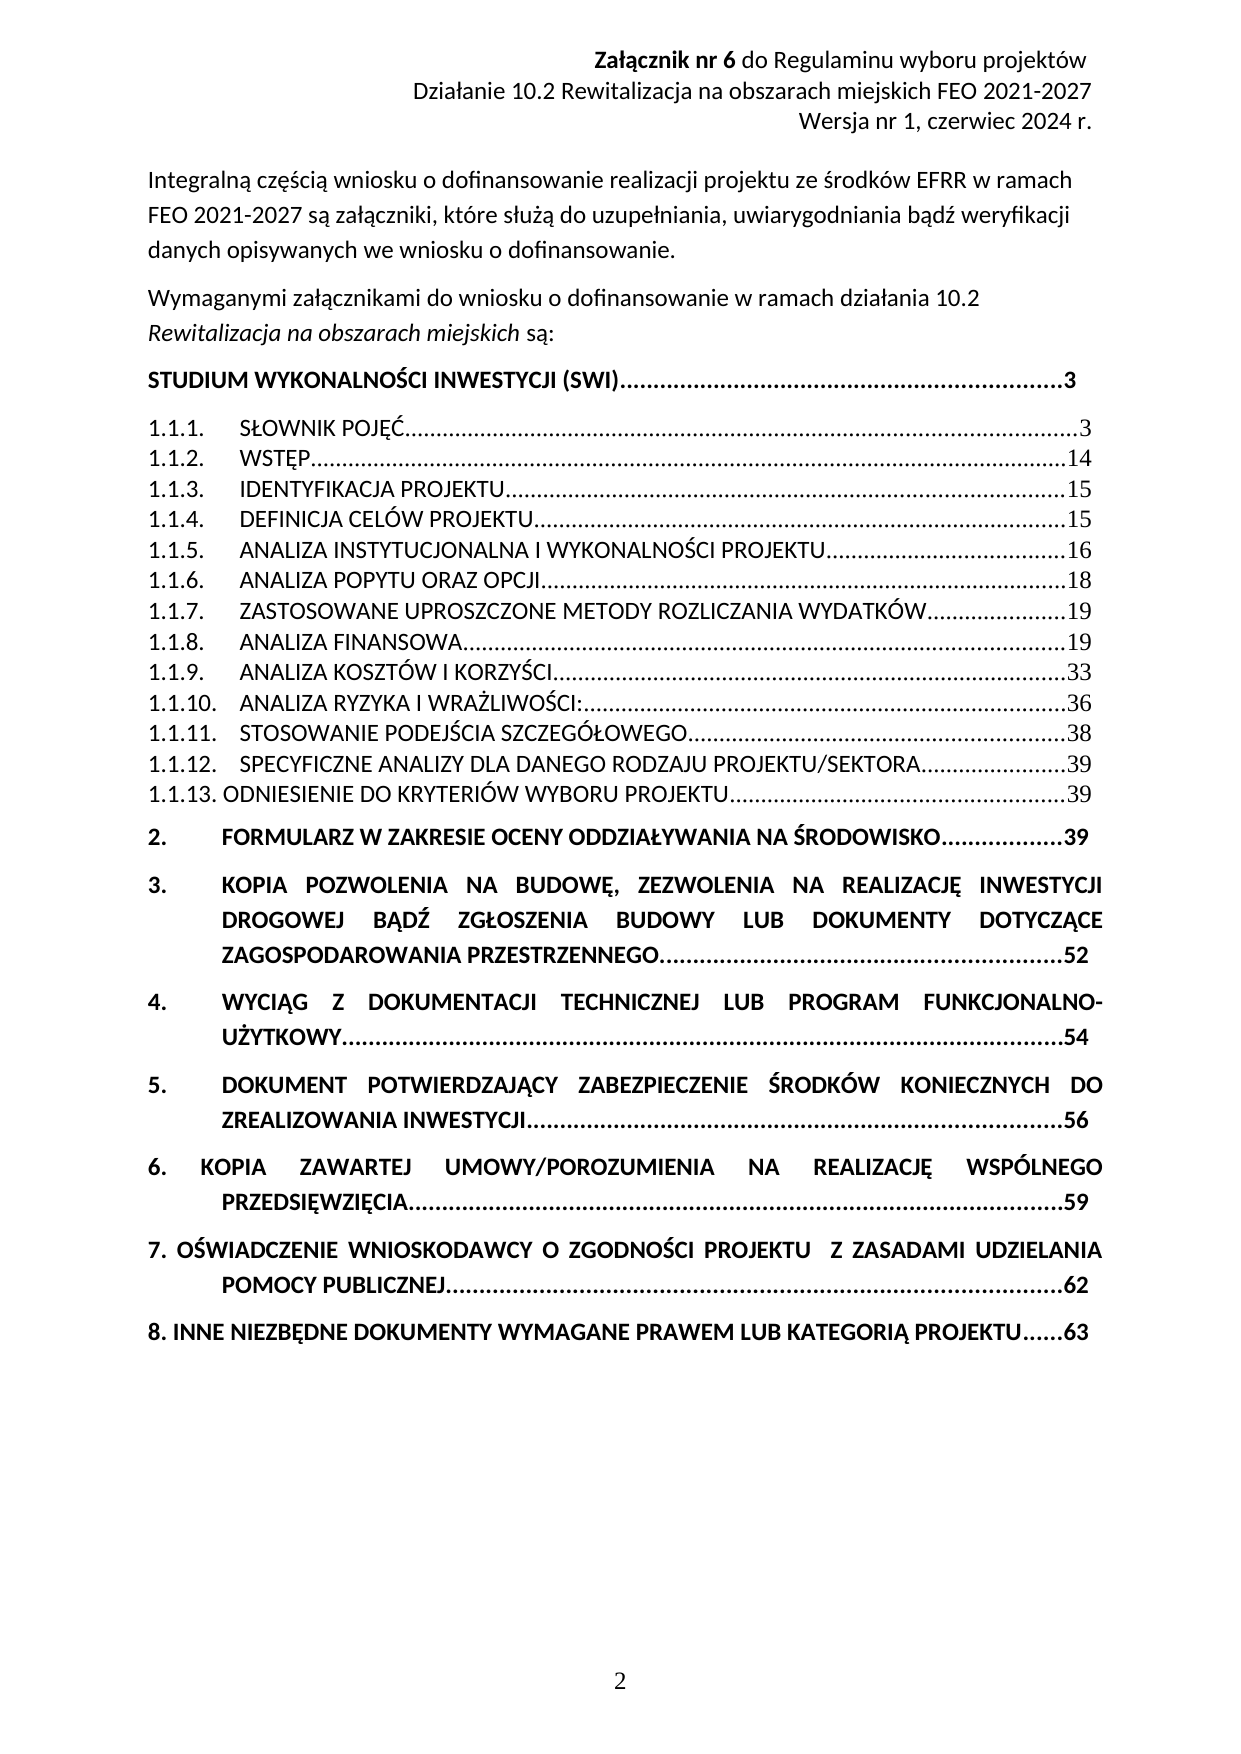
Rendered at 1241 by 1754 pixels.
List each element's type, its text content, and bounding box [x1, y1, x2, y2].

text STUDIUM WYKONALNOŚCI INWESTYCJI (SWI) 3 [148, 364, 1104, 395]
text Integralną częścią wniosku o dofinansowanie realizacji projektu ze środków EFRR w ramach FEO 2021-2027 są załączniki, które służą do uzupełniania, uwiarygodniania bądź weryfikacji danych opisywanych we wniosku o dofinansowanie. [148, 164, 1092, 265]
text 1.1.6. ANALIZA POPYTU ORAZ OPCJI 18 [148, 565, 1092, 595]
text 1.1.1. SŁOWNIK POJĘĆ 3 [148, 412, 1092, 443]
text 6. KOPIA ZAWARTEJ UMOWY/POROZUMIENIA NA REALIZACJĘ WSPÓLNEGO PRZEDSIĘWZIĘCIA 59 [148, 1151, 1104, 1217]
text 1.1.5. ANALIZA INSTYTUCJONALNA I WYKONALNOŚCI PROJEKTU 16 [148, 534, 1092, 565]
text 1.1.10. ANALIZA RYZYKA I WRAŻLIWOŚCI: 36 [148, 687, 1092, 717]
text 3. KOPIA POZWOLENIA NA BUDOWĘ, ZEZWOLENIA NA REALIZACJĘ INWESTYCJI DROGOWEJ BĄDŹ ZGŁOSZENIA BUDOWY LUB DOKUMENTY DOTYCZĄCE ZAGOSPODAROWANIA PRZESTRZENNEGO. 52 [148, 869, 1104, 969]
text 7. OŚWIADCZENIE WNIOSKODAWCY O ZGODNOŚCI PROJEKTU Z ZASADAMI UDZIELANIA POMOCY PUBLICZNEJ 62 [148, 1234, 1104, 1299]
text 8. INNE NIEZBĘDNE DOKUMENTY WYMAGANE PRAWEM LUB KATEGORIĄ PROJEKTU 63 [148, 1316, 1104, 1347]
text Wymaganymi załącznikami do wniosku o dofinansowanie w ramach działania 10.2 Rewitalizacja na obszarach miejskich są: [148, 282, 1092, 348]
text 1.1.8. ANALIZA FINANSOWA 19 [148, 626, 1092, 656]
text 1.1.13. ODNIESIENIE DO KRYTERIÓW WYBORU PROJEKTU 39 [148, 778, 1092, 809]
text 1.1.11. STOSOWANIE PODEJŚCIA SZCZEGÓŁOWEGO 38 [148, 717, 1092, 748]
text 1.1.7. ZASTOSOWANE UPROSZCZONE METODY ROZLICZANIA WYDATKÓW 19 [148, 595, 1092, 626]
text 2. FORMULARZ W ZAKRESIE OCENY ODDZIAŁYWANIA NA ŚRODOWISKO 39 [148, 821, 1104, 852]
text 5. DOKUMENT POTWIERDZAJĄCY ZABEZPIECZENIE ŚRODKÓW KONIECZNYCH DO ZREALIZOWANIA INWESTYCJI 56 [148, 1069, 1104, 1134]
text 1.1.9. ANALIZA KOSZTÓW I KORZYŚCI 33 [148, 656, 1092, 687]
text 4. WYCIĄG Z DOKUMENTACJI TECHNICZNEJ LUB PROGRAM FUNKCJONALNO-UŻYTKOWY 54 [148, 986, 1104, 1052]
text 1.1.2. WSTĘP 14 [148, 443, 1092, 473]
text 1.1.4. DEFINICJA CELÓW PROJEKTU 15 [148, 504, 1092, 534]
text 1.1.12. SPECYFICZNE ANALIZY DLA DANEGO RODZAJU PROJEKTU/SEKTORA 39 [148, 748, 1092, 778]
text 1.1.3. IDENTYFIKACJA PROJEKTU 15 [148, 473, 1092, 504]
